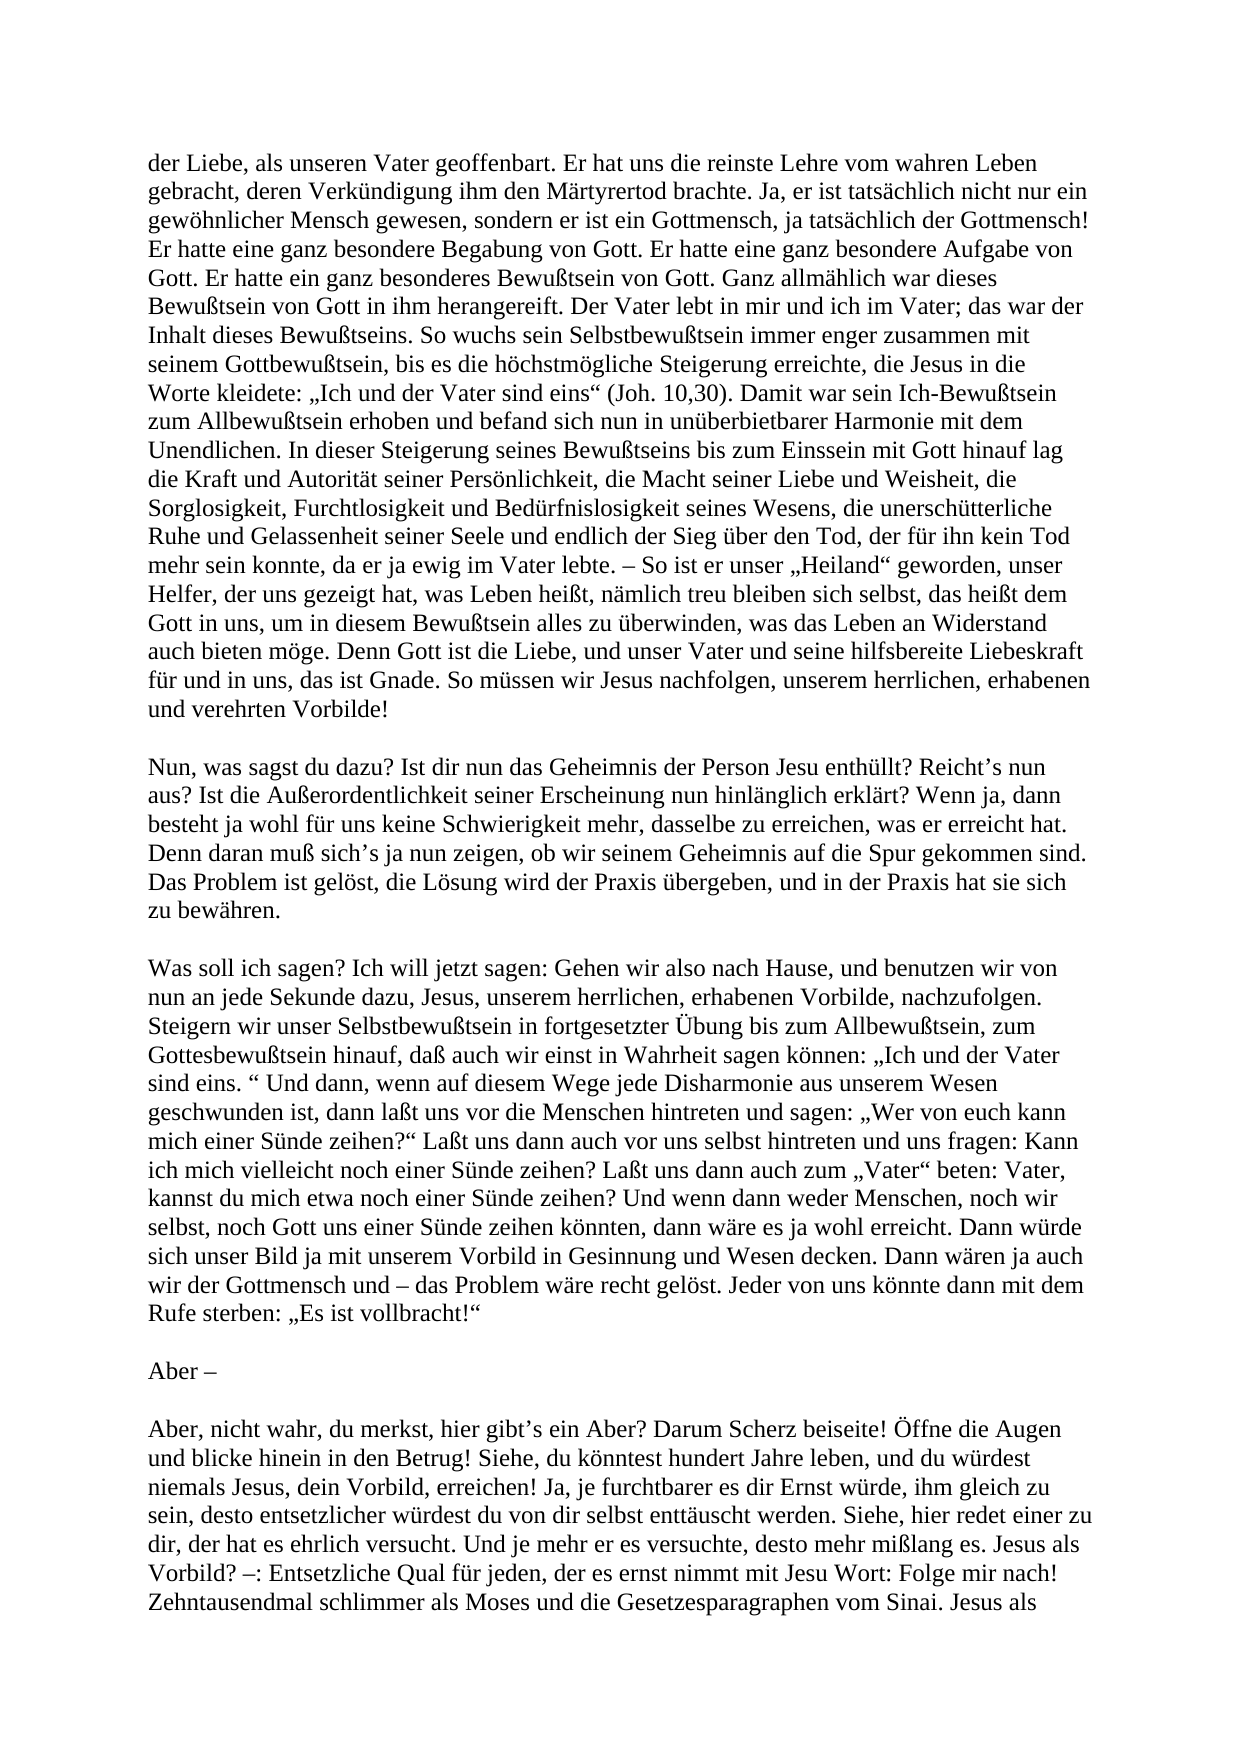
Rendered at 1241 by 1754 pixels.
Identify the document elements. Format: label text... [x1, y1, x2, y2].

text Nun, was sagst du dazu? Ist dir nun das Geheimnis der Person Jesu enthüllt? Reicht’s nun aus? Ist die Außerordentlichkeit seiner Erscheinung nun hinlänglich erklärt? Wenn ja, dann besteht ja wohl für uns keine Schwierigkeit mehr, dasselbe zu erreichen, was er erreicht hat. Denn daran muß sich’s ja nun zeigen, ob wir seinem Geheimnis auf die Spur gekommen sind. Das Problem ist gelöst, die Lösung wird der Praxis übergeben, und in der Praxis hat sie sich zu bewähren. [148, 752, 1093, 924]
text Was soll ich sagen? Ich will jetzt sagen: Gehen wir also nach Hause, und benutzen wir von nun an jede Sekunde dazu, Jesus, unserem herrlichen, erhabenen Vorbilde, nachzufolgen. Steigern wir unser Selbstbewußtsein in fortgesetzter Übung bis zum Allbewußtsein, zum Gottesbewußtsein hinauf, daß auch wir einst in Wahrheit sagen können: „Ich und der Vater sind eins. “ Und dann, wenn auf diesem Wege jede Disharmonie aus unserem Wesen geschwunden ist, dann laßt uns vor die Menschen hintreten und sagen: „Wer von euch kann mich einer Sünde zeihen?“ Laßt uns dann auch vor uns selbst hintreten und uns fragen: Kann ich mich vielleicht noch einer Sünde zeihen? Laßt uns dann auch zum „Vater“ beten: Vater, kannst du mich etwa noch einer Sünde zeihen? Und wenn dann weder Menschen, noch wir selbst, noch Gott uns einer Sünde zeihen könnten, dann wäre es ja wohl erreicht. Dann würde sich unser Bild ja mit unserem Vorbild in Gesinnung und Wesen decken. Dann wären ja auch wir der Gottmensch und – das Problem wäre recht gelöst. Jeder von uns könnte dann mit dem Rufe sterben: „Es ist vollbracht!“ [148, 953, 1093, 1327]
text Aber – [148, 1356, 1093, 1385]
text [148, 148, 1093, 723]
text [148, 1414, 1093, 1616]
